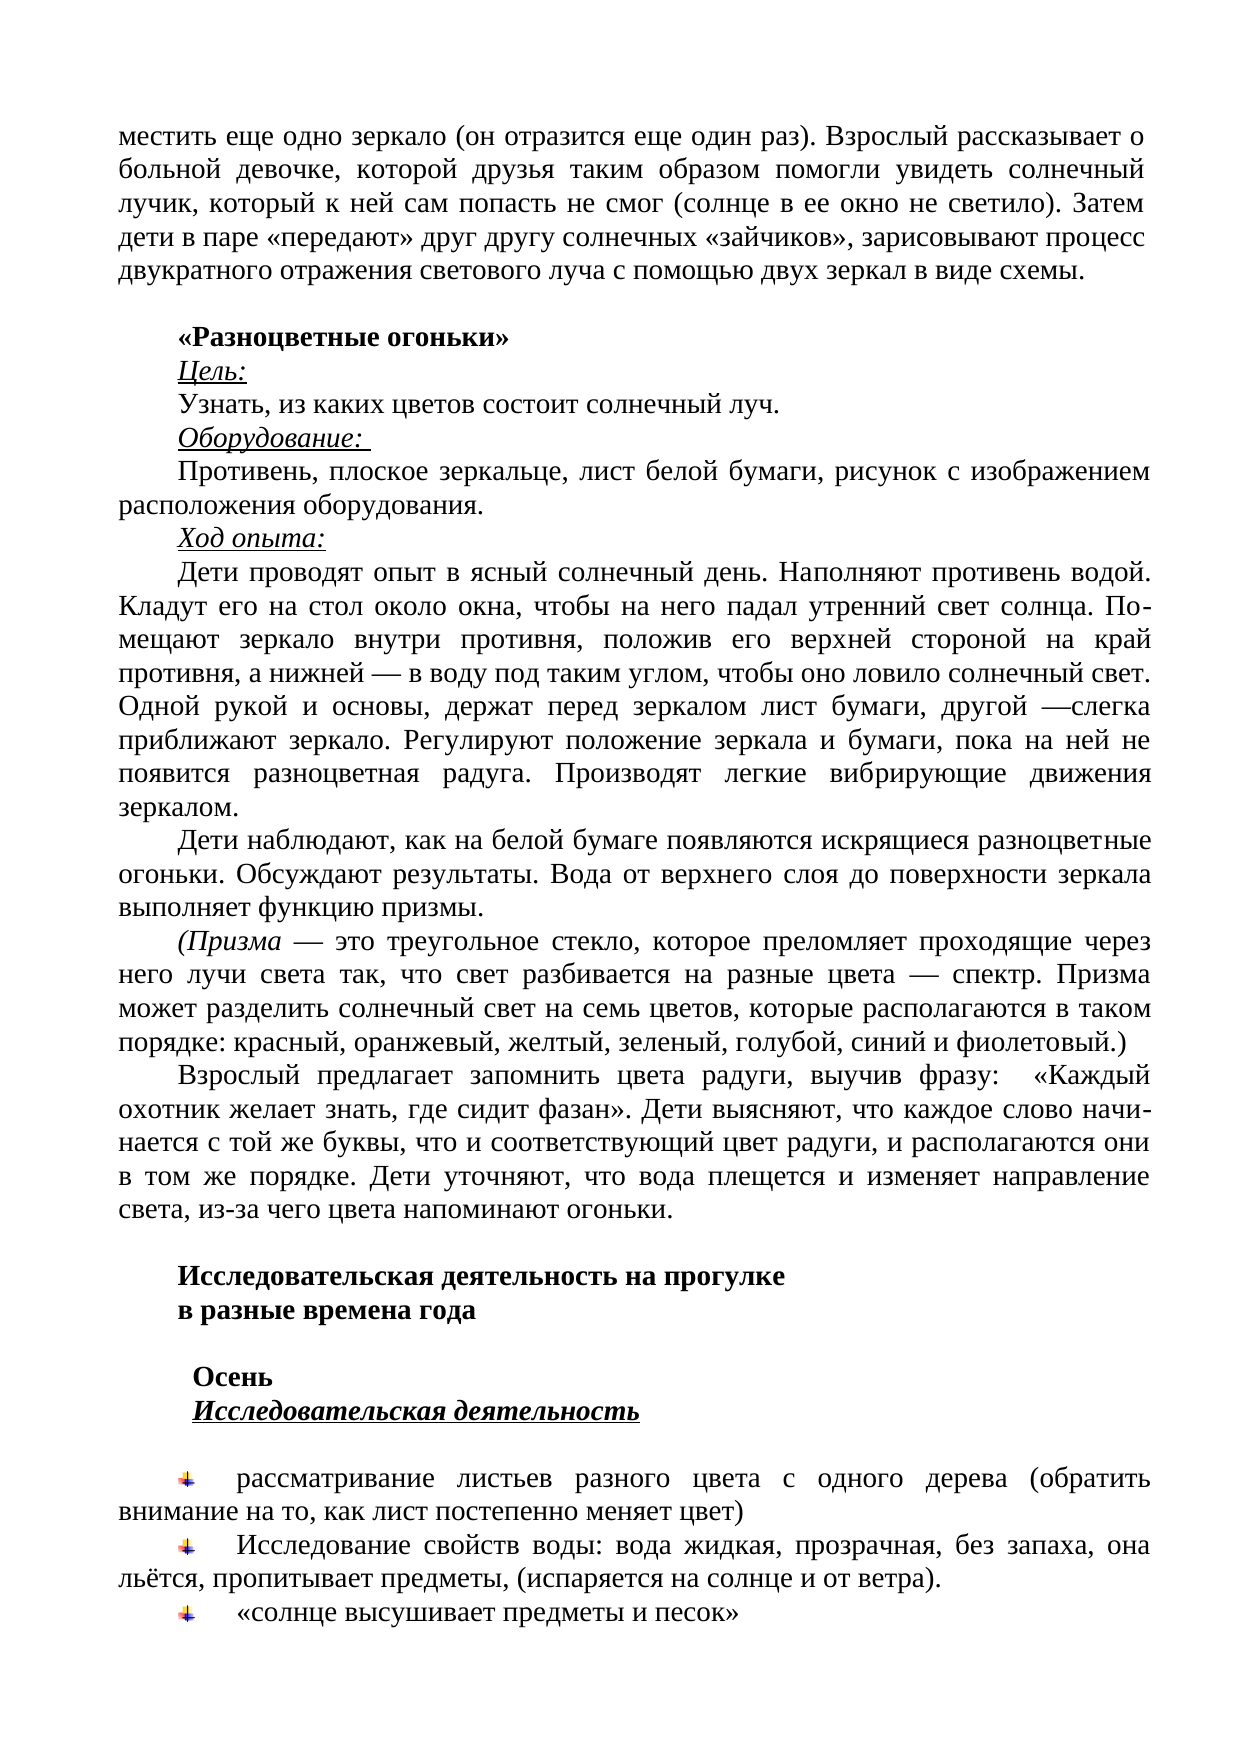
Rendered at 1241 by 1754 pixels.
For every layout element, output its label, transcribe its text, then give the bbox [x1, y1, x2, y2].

text Взрослый предлагает запомнить цвета радуги, выучив фразу: «Каждый охотник желает знать, где сидит фазан». Дети выясняют, что каждое слово начинается с той же буквы, что и соответствующий цвет радуги, и располагаются они в том же порядке. Дети уточняют, что вода плещется и изменяет направление света, из-за чего цвета напоминают огоньки. [118, 1057, 1152, 1225]
text Узнать, из каких цветов состоит солнечный луч. [118, 386, 1152, 420]
list Исследование свойств воды: вода жидкая, прозрачная, без запаха, она льётся, пропитывает предметы, (испаряется на солнце и от ветра). [118, 1527, 1152, 1594]
picture [178, 1470, 195, 1487]
text Дети проводят опыт в ясный солнечный день. Наполняют противень водой. Кладут его на стол около окна, чтобы на него падал утренний свет солнца. Помещают зеркало внутри противня, положив его верхней стороной на край противня, а нижней — в воду под таким углом, чтобы оно ловило солнечный свет. Одной рукой и основы, держат перед зеркалом лист бумаги, другой —слегка приближают зеркало. Регулируют положение зеркала и бумаги, пока на ней не появится разноцветная радуга. Производят легкие вибрирующие движения зеркалом. [118, 554, 1152, 822]
picture [178, 1537, 195, 1555]
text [118, 118, 1145, 286]
text Дети наблюдают, как на белой бумаге появляются искрящиеся разноцветные огоньки. Обсуждают результаты. Вода от верхнего слоя до поверхности зеркала выполняет функцию призмы. [118, 822, 1152, 923]
picture [178, 1604, 195, 1622]
list рассматривание листьев разного цвета с одного дерева (обратить внимание на то, как лист постепенно меняет цвет) [118, 1460, 1152, 1527]
text «Разноцветные огоньки» [118, 319, 1152, 353]
text Ход опыта: [118, 521, 1151, 554]
text Исследовательская деятельность [133, 1393, 1152, 1426]
text Осень [133, 1359, 1152, 1393]
text Оборудование: [118, 420, 1149, 453]
text (Призма — это треугольное стекло, которое преломляет проходящие через него лучи света так, что свет разбивается на разные цвета — спектр. Призма может разделить солнечный свет на семь цветов, которые располагаются в таком порядке: красный, оранжевый, желтый, зеленый, голубой, синий и фиолетовый.) [118, 923, 1152, 1057]
text в разные времена года [118, 1292, 1152, 1326]
text Цель: [118, 353, 1152, 386]
list «солнце высушивает предметы и песок» [118, 1594, 1152, 1627]
text Исследовательская деятельность на прогулке [118, 1258, 1152, 1292]
text Противень, плоское зеркальце, лист белой бумаги, рисунок с изображением расположения оборудования. [118, 453, 1152, 521]
